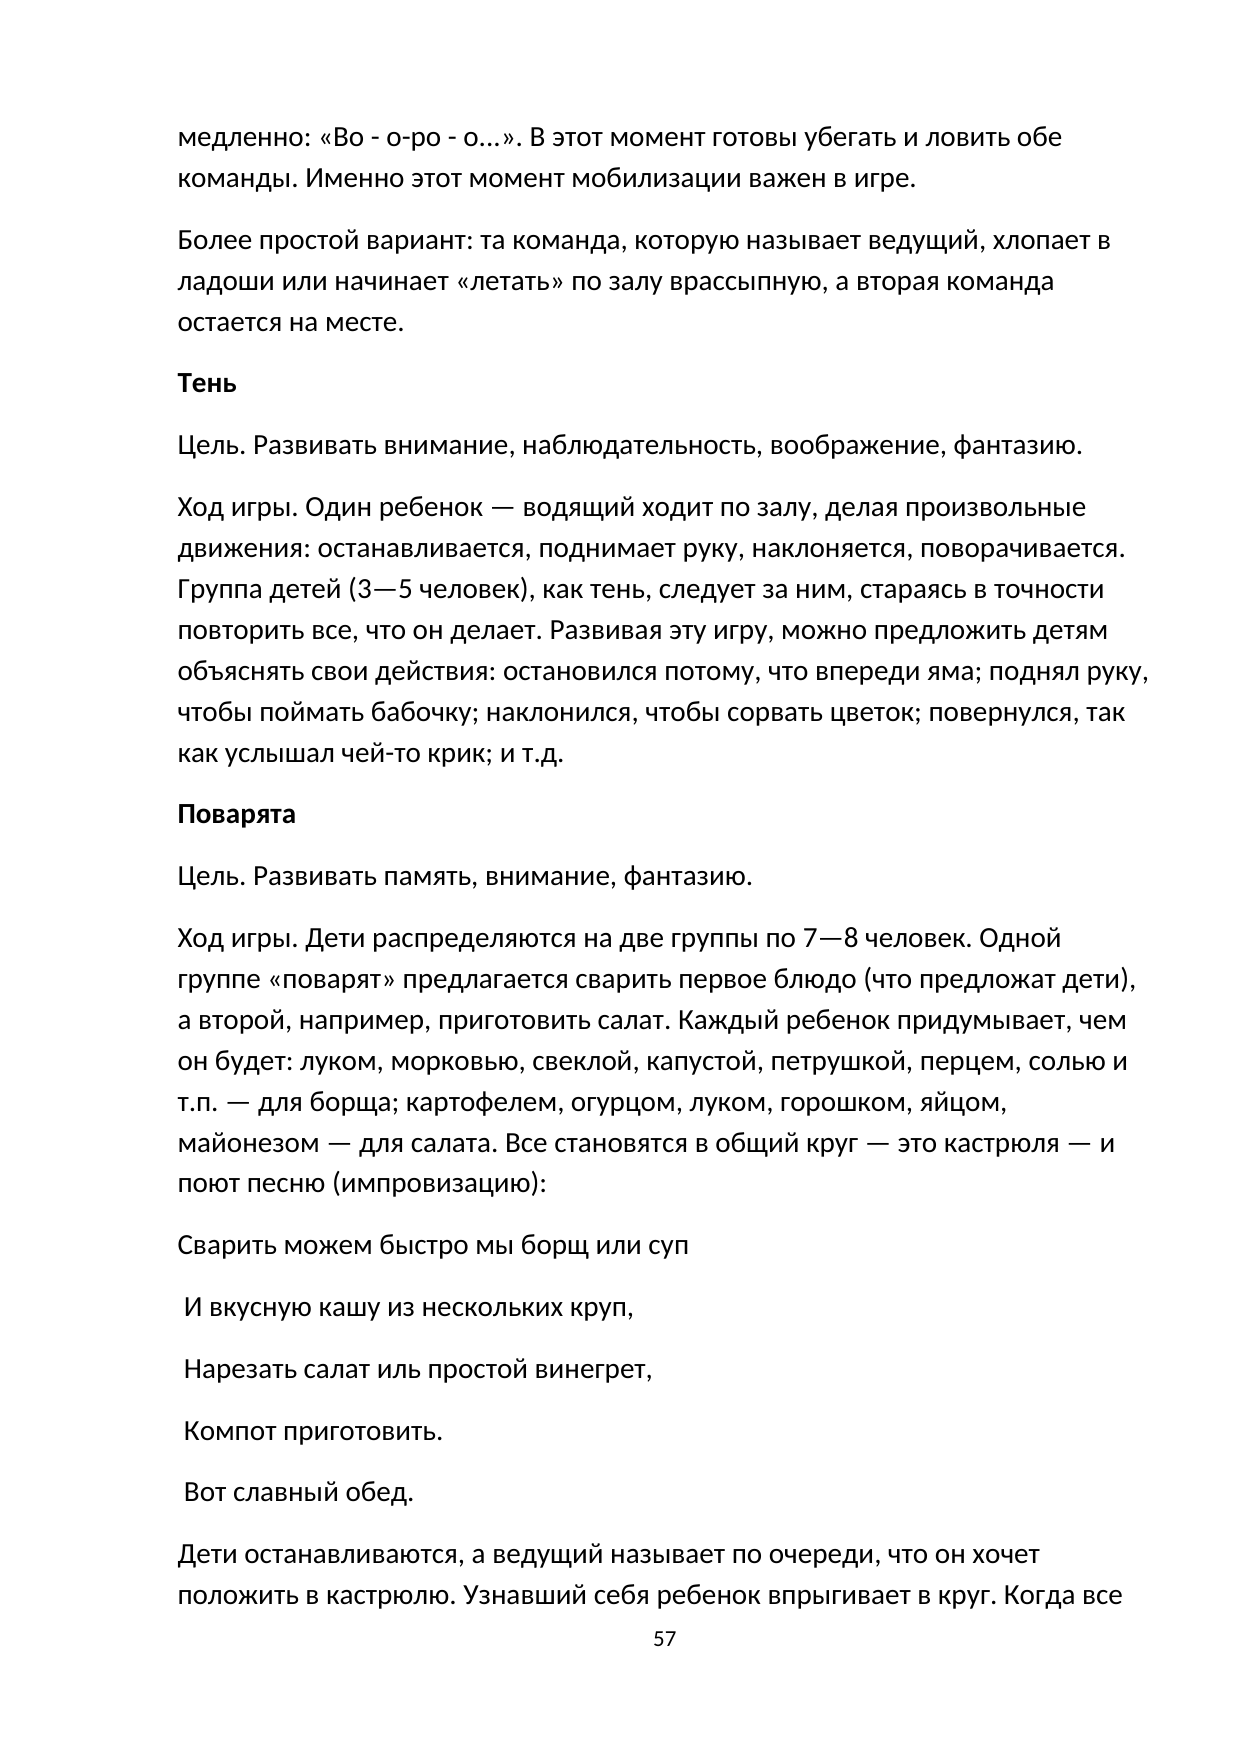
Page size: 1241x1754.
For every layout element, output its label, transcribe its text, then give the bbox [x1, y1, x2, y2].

text Цель. Развивать внимание, наблюдательность, воображение, фантазию. [177, 426, 1152, 462]
text Ход игры. Дети распределяются на две группы по 7—8 человек. Одной группе «поварят» предлагается сварить первое блюдо (что предложат дети), а второй, например, приготовить салат. Каждый ребенок придумывает, чем он будет: луком, морковью, свеклой, капустой, петрушкой, перцем, солью и т.п. — для борща; картофелем, огурцом, луком, горошком, яйцом, майонезом — для салата. Все становятся в общий круг — это кастрюля — и поют песню (импровизацию): [177, 919, 1152, 1200]
text Сварить можем быстро мы борщ или суп [177, 1226, 1152, 1262]
text И вкусную кашу из нескольких круп, [177, 1288, 1152, 1324]
text Поварята [177, 795, 1152, 831]
text Нарезать салат иль простой винегрет, [177, 1350, 1152, 1386]
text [177, 118, 1152, 195]
text Цель. Развивать память, внимание, фантазию. [177, 857, 1152, 893]
text Ход игры. Один ребенок — водящий ходит по залу, делая произвольные движения: останавливается, поднимает руку, наклоняется, поворачивается. Группа детей (3—5 человек), как тень, следует за ним, стараясь в точности повторить все, что он делает. Развивая эту игру, можно предложить детям объяснять свои действия: остановился потому, что впереди яма; поднял руку, чтобы поймать бабочку; наклонился, чтобы сорвать цветок; повернулся, так как услышал чей-то крик; и т.д. [177, 488, 1152, 769]
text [177, 1535, 1152, 1612]
text Компот приготовить. [177, 1412, 1152, 1447]
text Более простой вариант: та команда, которую называет ведущий, хлопает в ладоши или начинает «летать» по залу врассыпную, а вторая команда остается на месте. [177, 221, 1152, 338]
text Вот славный обед. [177, 1473, 1152, 1509]
text Тень [177, 364, 1152, 400]
